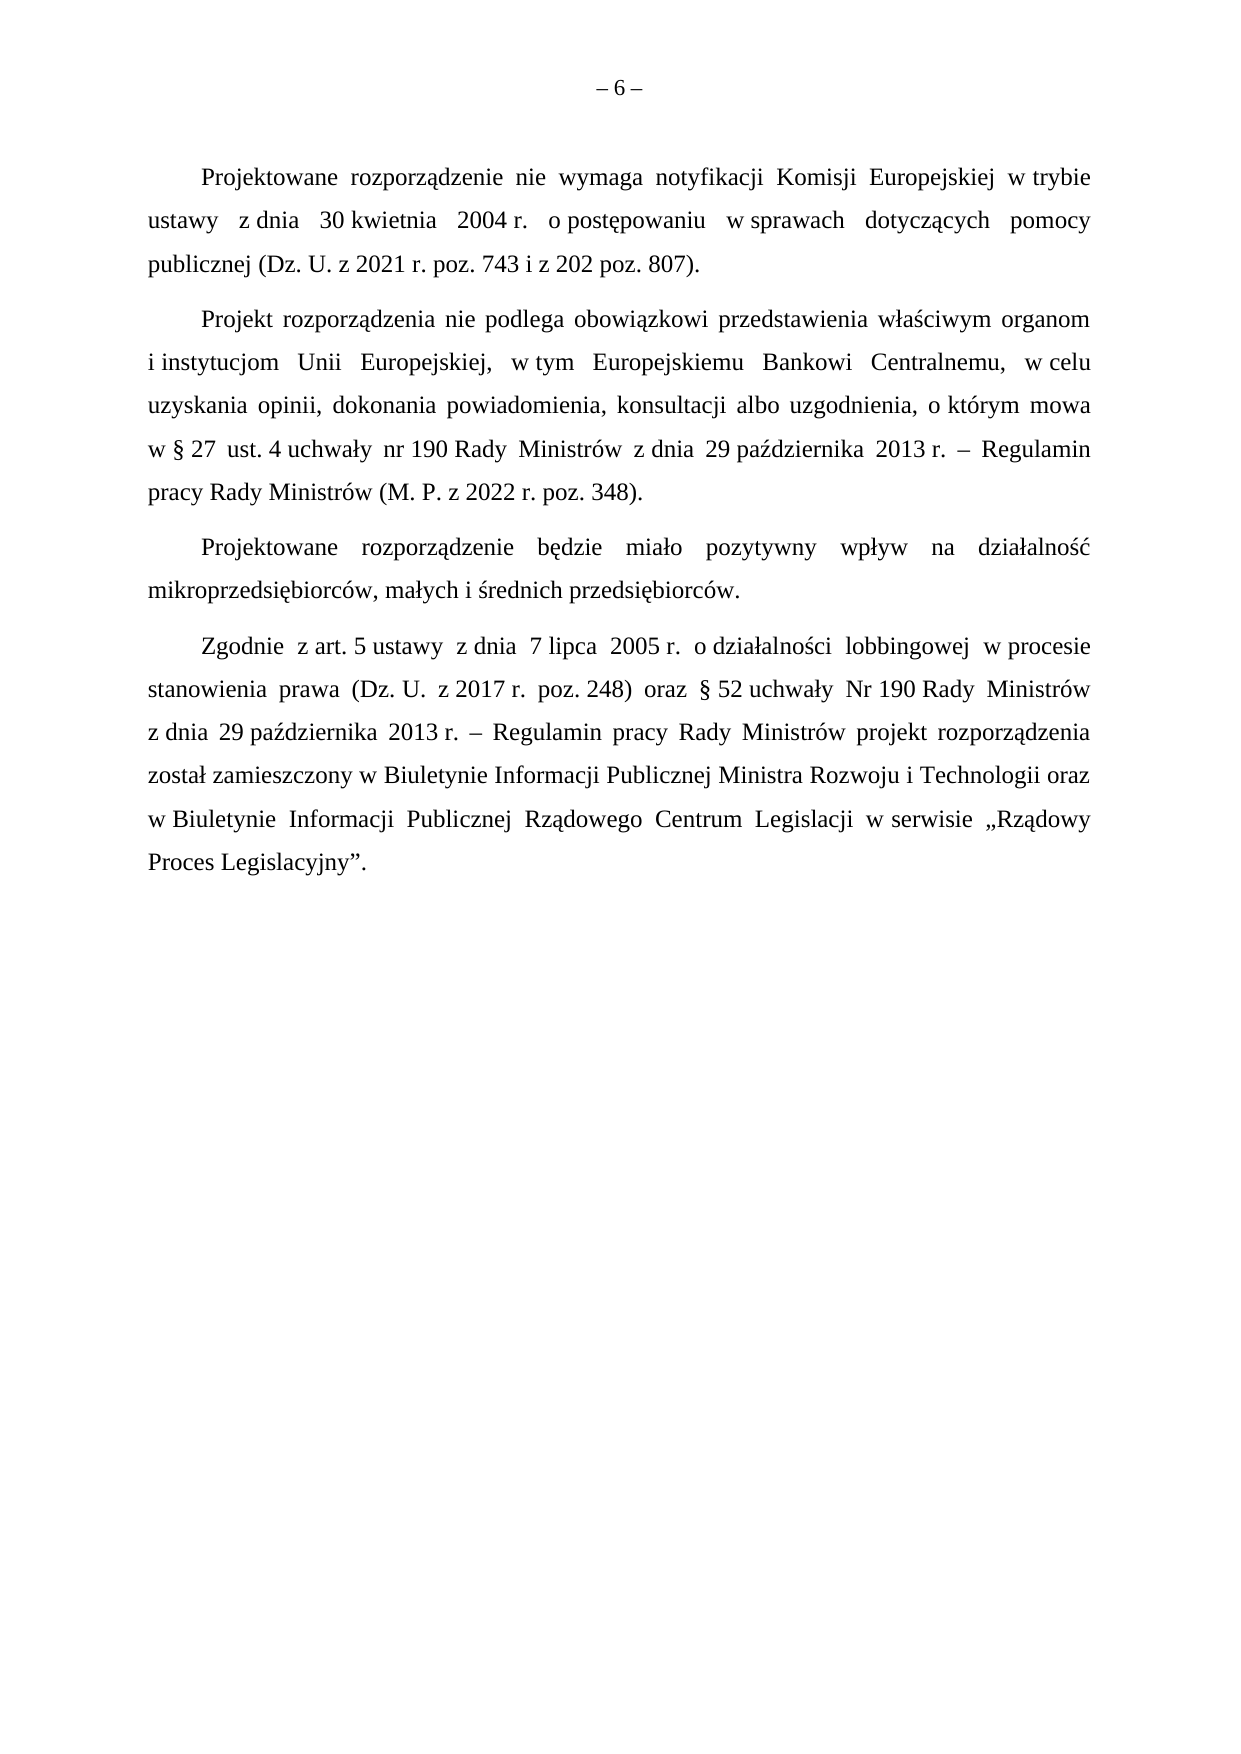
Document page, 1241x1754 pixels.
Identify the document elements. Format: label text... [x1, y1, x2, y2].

text Projektowane rozporządzenie będzie miało pozytywny wpływ na działalność mikroprzedsiębiorców, małych i średnich przedsiębiorców. [148, 532, 1091, 604]
text Projektowane rozporządzenie nie wymaga notyfikacji Komisji Europejskiej w trybie ustawy z dnia 30 kwietnia 2004 r. o postępowaniu w sprawach dotyczących pomocy publicznej (Dz. U. z 2021 r. poz. 743 i z 202 poz. 807). [148, 162, 1091, 277]
text Zgodnie z art. 5 ustawy z dnia 7 lipca 2005 r. o działalności lobbingowej w procesie stanowienia prawa (Dz. U. z 2017 r. poz. 248) oraz § 52 uchwały Nr 190 Rady Ministrów z dnia 29 października 2013 r. – Regulamin pracy Rady Ministrów projekt rozporządzenia został zamieszczony w Biuletynie Informacji Publicznej Ministra Rozwoju i Technologii oraz w Biuletynie Informacji Publicznej Rządowego Centrum Legislacji w serwisie „Rządowy Proces Legislacyjny”. [148, 631, 1091, 876]
text Projekt rozporządzenia nie podlega obowiązkowi przedstawienia właściwym organom i instytucjom Unii Europejskiej, w tym Europejskiemu Bankowi Centralnemu, w celu uzyskania opinii, dokonania powiadomienia, konsultacji albo uzgodnienia, o którym mowa w § 27 ust. 4 uchwały nr 190 Rady Ministrów z dnia 29 października 2013 r. – Regulamin pracy Rady Ministrów (M. P. z 2022 r. poz. 348). [148, 304, 1091, 506]
